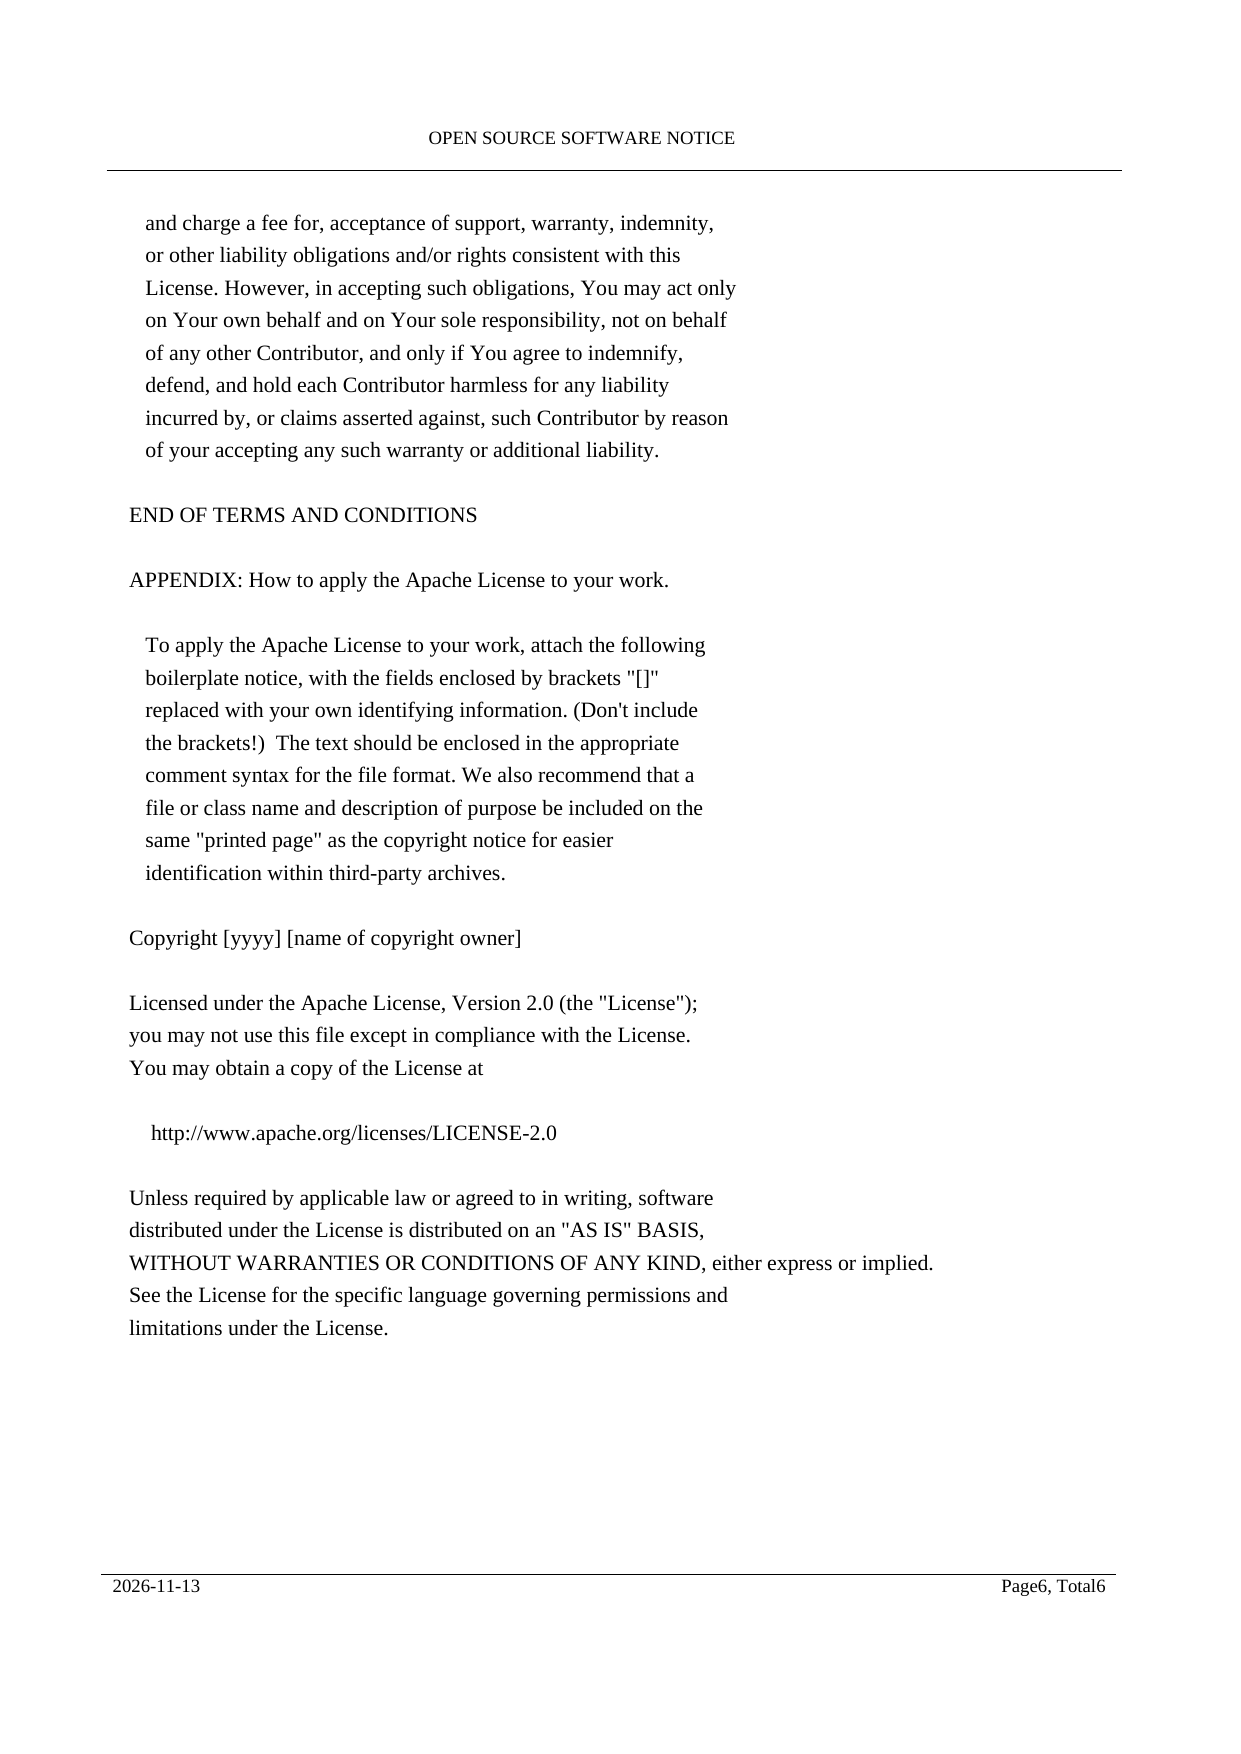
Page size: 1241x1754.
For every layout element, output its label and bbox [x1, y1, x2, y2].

text [112, 206, 1128, 1344]
